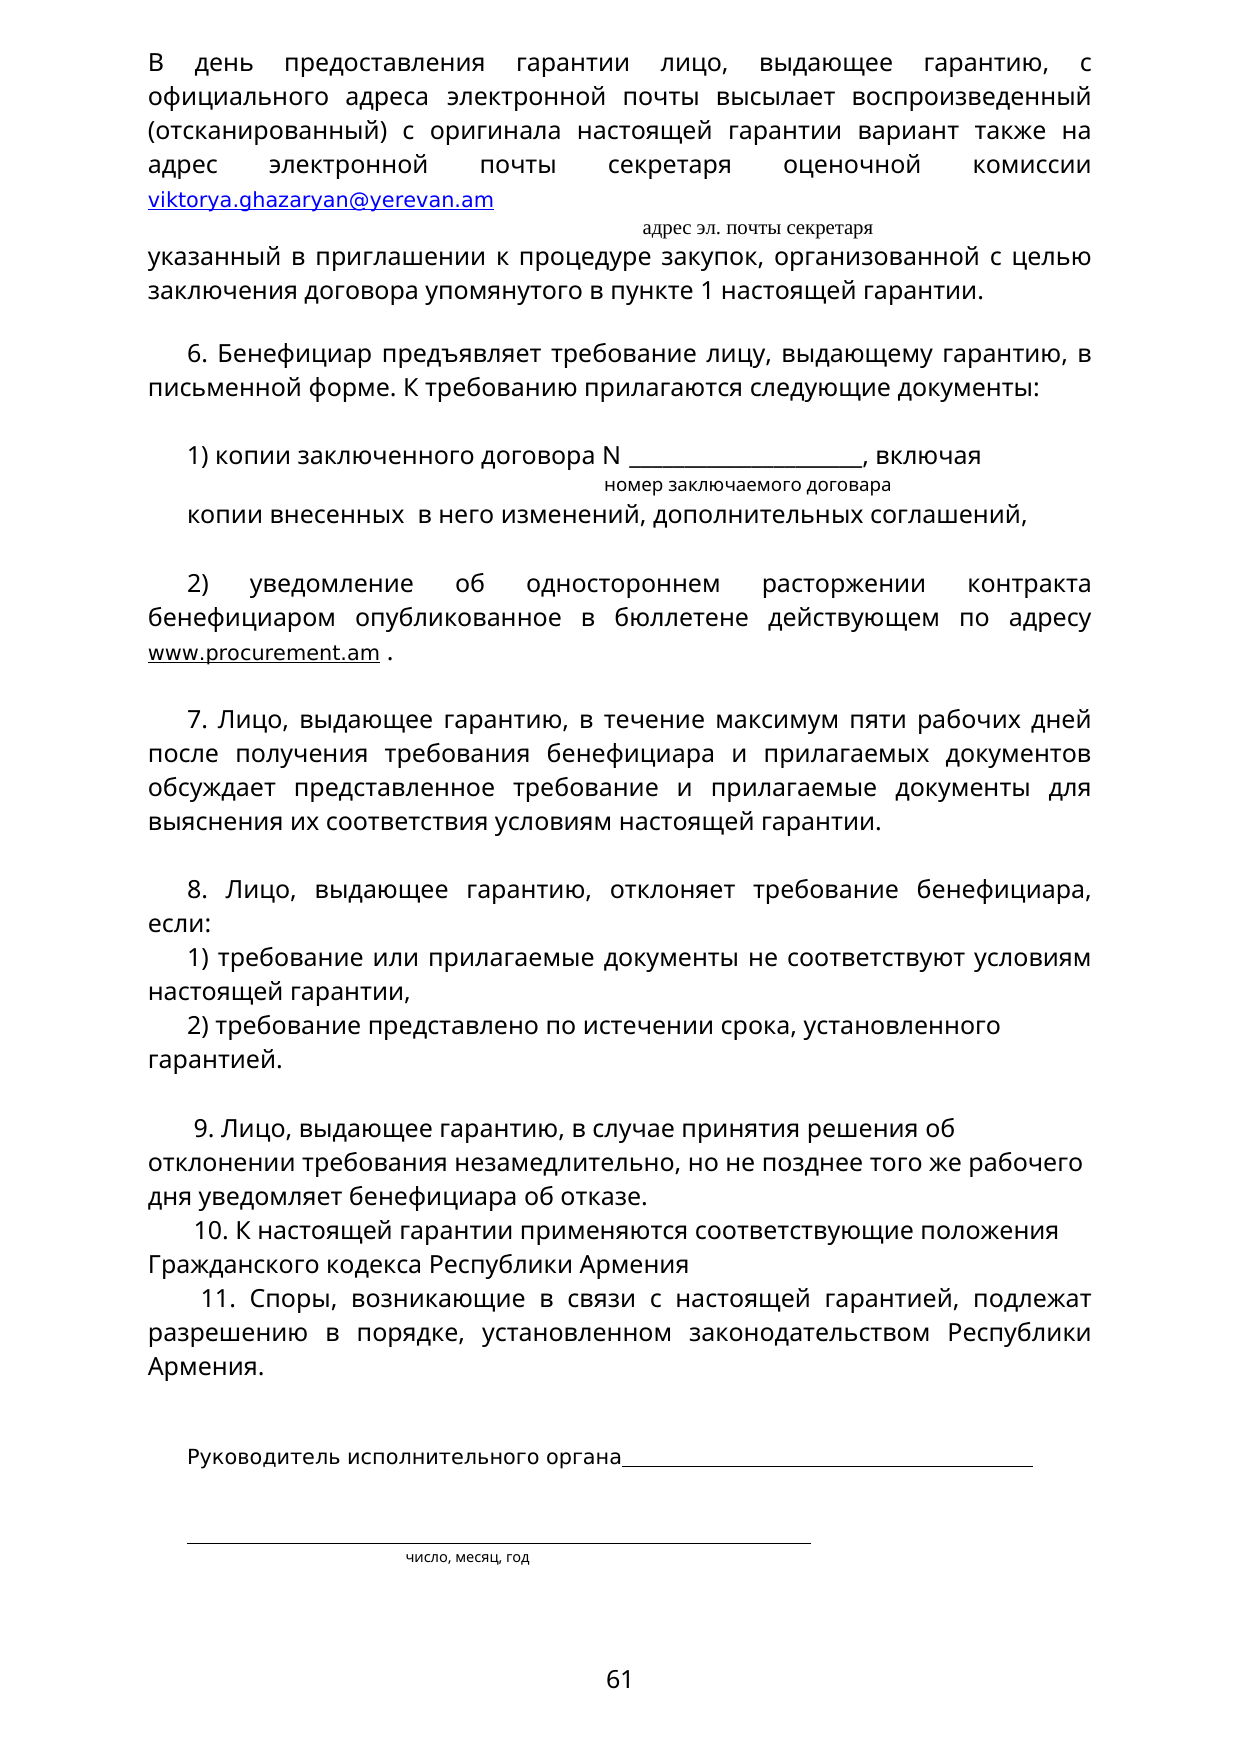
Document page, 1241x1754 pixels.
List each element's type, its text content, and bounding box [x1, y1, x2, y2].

text 9. Лицо, выдающее гарантию, в случае принятия решения об отклонении требования незамедлительно, но не позднее того же рабочего дня уведомляет бенефициара об отказе. [148, 1110, 1092, 1212]
text 1) копии заключенного договора N _____________________, включая [148, 437, 1092, 472]
text 7. Лицо, выдающее гарантию, в течение максимум пяти рабочих дней после получения требования бенефициара и прилагаемых документов обсуждает представленное требование и прилагаемые документы для выяснения их соответствия условиям настоящей гарантии. [148, 701, 1092, 838]
text 10. К настоящей гарантии применяются соответствующие положения Гражданского кодекса Республики Армения [148, 1212, 1092, 1281]
text 1) требование или прилагаемые документы не соответствуют условиям настоящей гарантии, [148, 940, 1092, 1008]
text адрес эл. почты секретаря [148, 215, 1092, 239]
text число, месяц, год [148, 1547, 1092, 1581]
text В день предоставления гарантии лицо, выдающее гарантию, с официального адреса электронной почты высылает воспроизведенный (отсканированный) с оригинала настоящей гарантии вариант также на адрес электронной почты секретаря оценочной комиссии viktorya.ghazaryan@yerevan.am [148, 44, 1092, 215]
text указанный в приглашении к процедуре закупок, организованной с целью заключения договора упомянутого в пункте 1 настоящей гарантии. [148, 239, 1092, 307]
text 2) требование представлено по истечении срока, установленного гарантией. [148, 1008, 1092, 1076]
text Руководитель исполнительного органа [148, 1445, 1092, 1469]
text номер заключаемого договара [148, 472, 1092, 497]
text 8. Лицо, выдающее гарантию, отклоняет требование бенефициара, если: [148, 872, 1092, 940]
text копии внесенных в него изменений, дополнительных соглашений, [148, 497, 1092, 531]
text 2) уведомление об одностороннем расторжении контракта бенефициаром опубликованное в бюллетене действующем по адресу www.procurement.am . [148, 565, 1092, 667]
text 6. Бенефициар предъявляет требование лицу, выдающему гарантию, в письменной форме. К требованию прилагаются следующие документы: [148, 335, 1092, 403]
text 11. Споры, возникающие в связи с настоящей гарантией, подлежат разрешению в порядке, установленном законодательством Республики Армения. [148, 1281, 1092, 1383]
